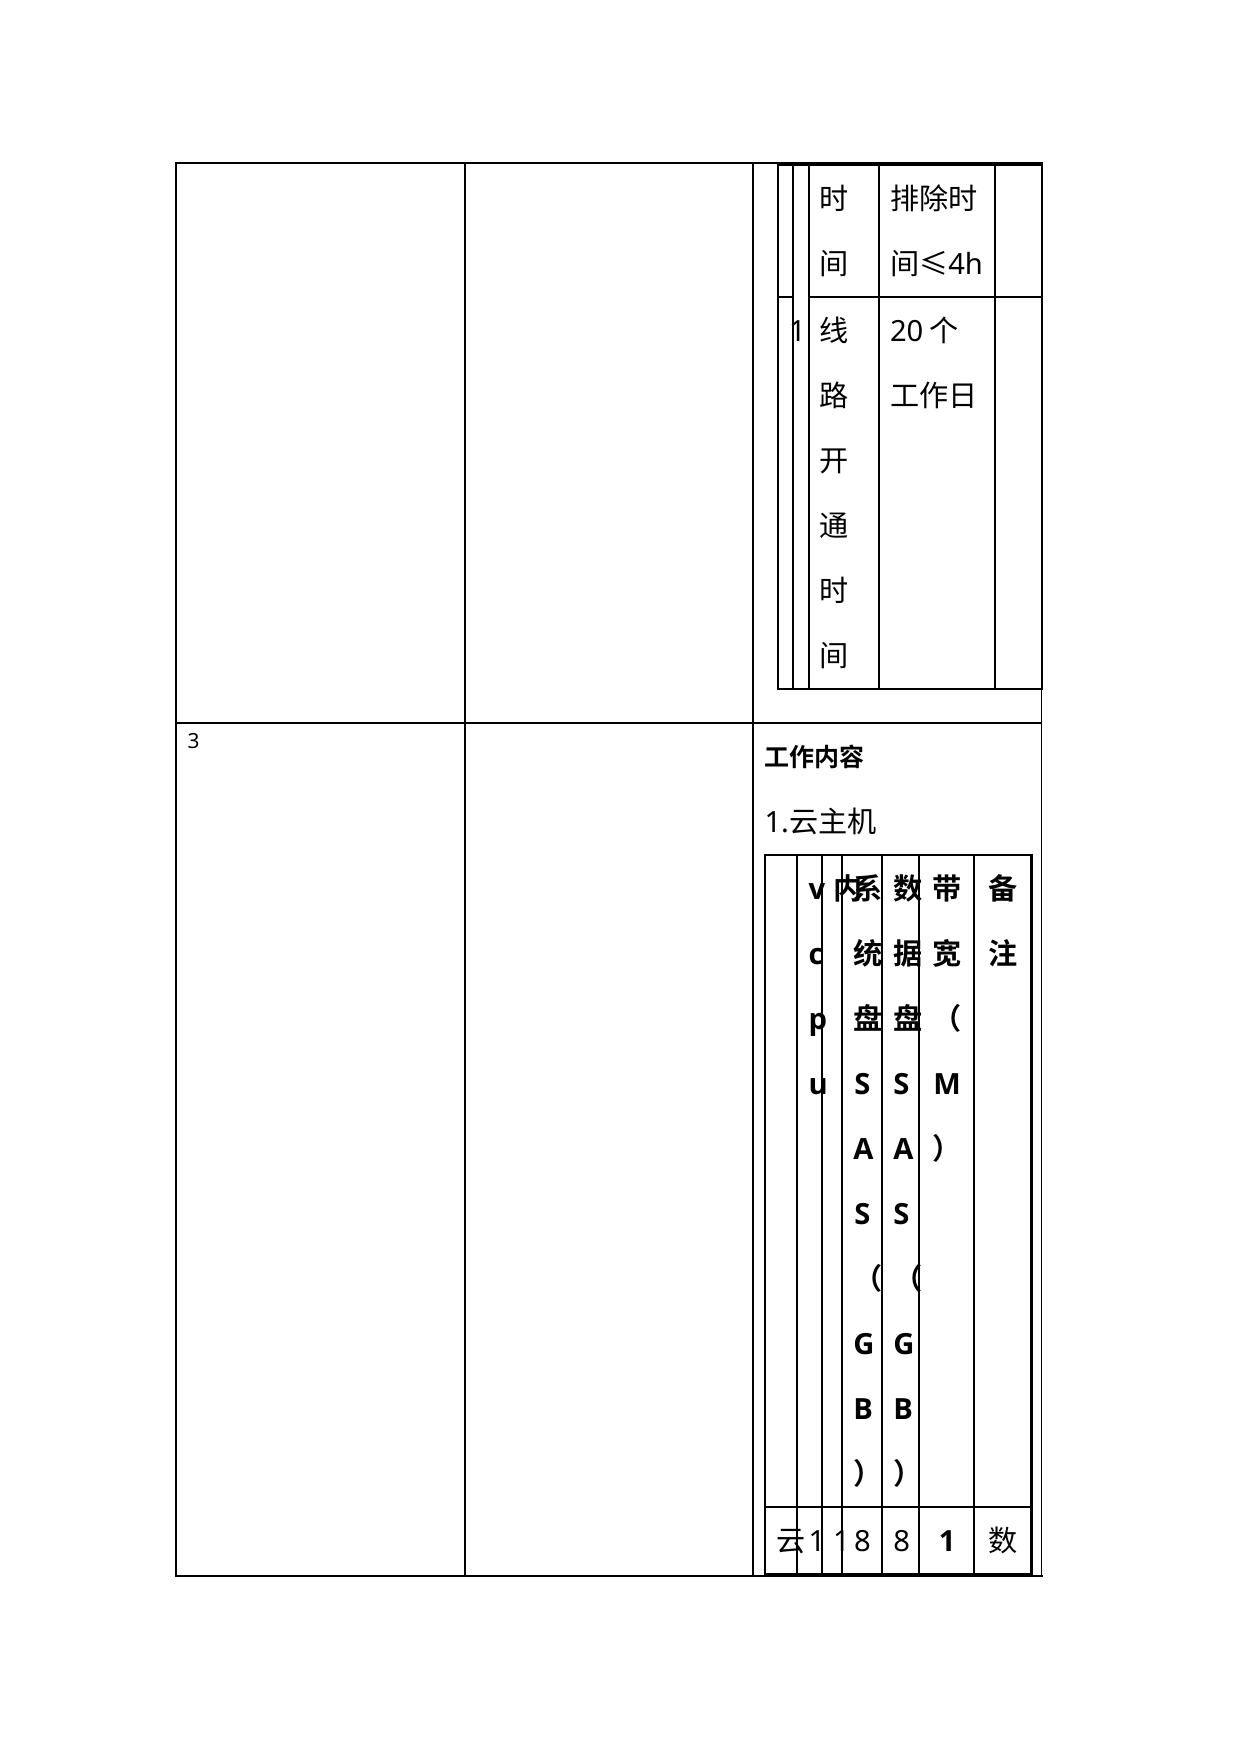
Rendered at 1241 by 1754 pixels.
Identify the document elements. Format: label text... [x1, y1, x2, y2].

table_cell 工作内容 1.云主机 2.互联网专线1GB带宽 采购1GB光纤专线和云计算资源、安全服务，用以支撑网站、OA、田野发掘、库房管理、票务、导览等单位运行所需的多项信息系统的托管架设。 3.云安全类 [754, 724, 1041, 1575]
table_cell 3 [177, 724, 464, 1575]
table_cell [466, 164, 752, 722]
table_cell 2 [177, 164, 464, 722]
table_cell [466, 724, 752, 1575]
